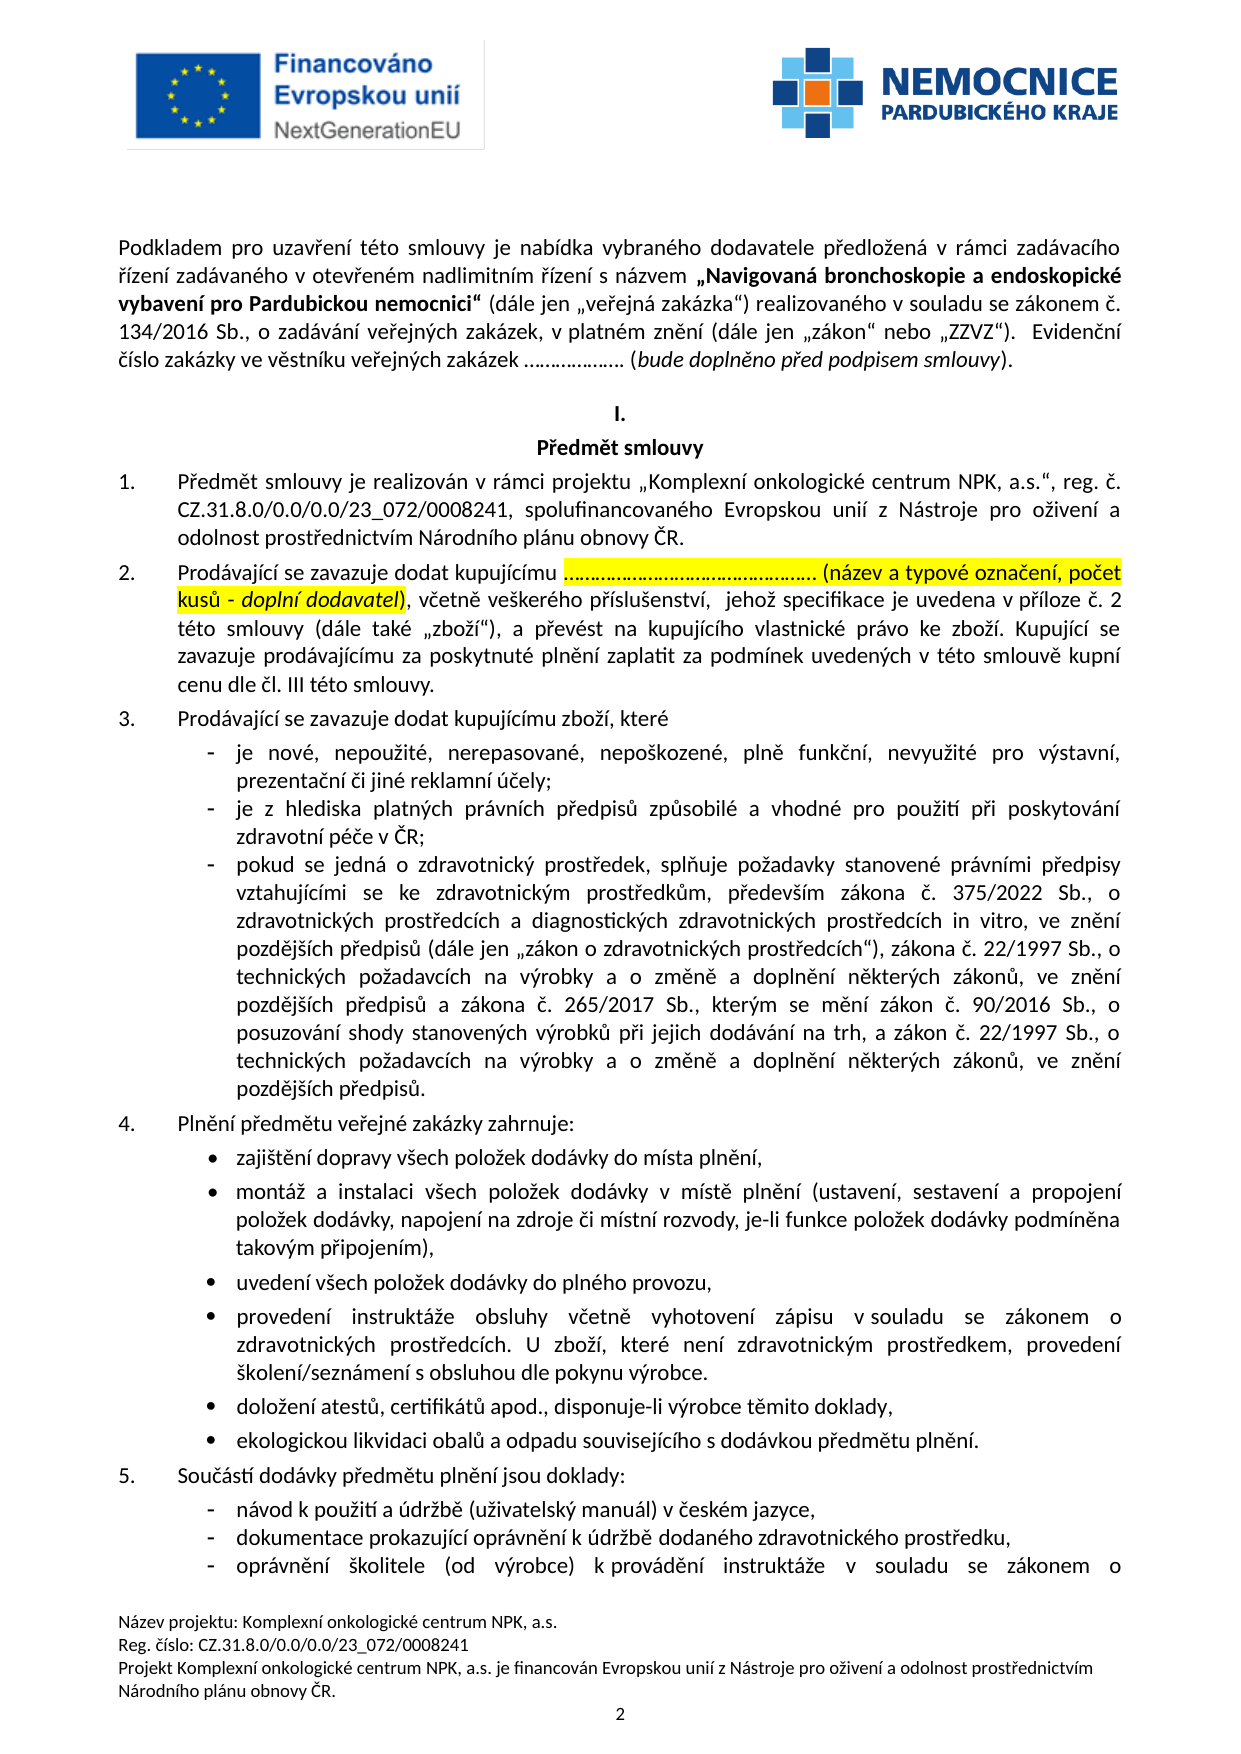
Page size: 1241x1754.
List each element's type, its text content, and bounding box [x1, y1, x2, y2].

list Prodávající se zavazuje dodat kupujícímu zboží, které [118, 704, 1122, 732]
list oprávnění školitele (od výrobce) k provádění instruktáže v souladu se zákonem o zdravotnických prostředcích, [207, 1551, 1122, 1579]
list pokud se jedná o zdravotnický prostředek, splňuje požadavky stanovené právními předpisy vztahujícími se ke zdravotnickým prostředkům, především zákona č. 375/2022 Sb., o zdravotnických prostředcích a diagnostických zdravotnických prostředcích in vitro, ve znění pozdějších předpisů (dále jen „zákon o zdravotnických prostředcích“), zákona č. 22/1997 Sb., o technických požadavcích na výrobky a o změně a doplnění některých zákonů, ve znění pozdějších předpisů a zákona č. 265/2017 Sb., kterým se mění zákon č. 90/2016 Sb., o posuzování shody stanovených výrobků při jejich dodávání na trh, a zákon č. 22/1997 Sb., o technických požadavcích na výrobky a o změně a doplnění některých zákonů, ve znění pozdějších předpisů. [207, 850, 1122, 1102]
text Předmět smlouvy [118, 433, 1122, 461]
list ekologickou likvidaci obalů a odpadu souvisejícího s dodávkou předmětu plnění. [207, 1426, 1122, 1454]
list Součástí dodávky předmětu plnění jsou doklady: [118, 1461, 1122, 1489]
list uvedení všech položek dodávky do plného provozu, [207, 1268, 1122, 1296]
list je nové, nepoužité, nerepasované, nepoškozené, plně funkční, nevyužité pro výstavní, prezentační či jiné reklamní účely; [207, 738, 1122, 794]
list Plnění předmětu veřejné zakázky zahrnuje: [118, 1109, 1122, 1137]
picture [127, 40, 486, 151]
text I. [118, 399, 1122, 427]
text Podkladem pro uzavření této smlouvy je nabídka vybraného dodavatele předložená v rámci zadávacího řízení zadávaného v otevřeném nadlimitním řízení s názvem „Navigovaná bronchoskopie a endoskopické vybavení pro Pardubickou nemocnici“ (dále jen „veřejná zakázka“) realizovaného v souladu se zákonem č. 134/2016 Sb., o zadávání veřejných zakázek, v platném znění (dále jen „zákon“ nebo „ZZVZ“). Evidenční číslo zakázky ve věstníku veřejných zakázek ………………. (bude doplněno před podpisem smlouvy). [118, 233, 1122, 373]
list dokumentace prokazující oprávnění k údržbě dodaného zdravotnického prostředku, [207, 1523, 1122, 1551]
text • zajištění dopravy všech položek dodávky do místa plnění, [118, 1143, 1122, 1171]
list je z hlediska platných právních předpisů způsobilé a vhodné pro použití při poskytování zdravotní péče v ČR; [207, 794, 1122, 850]
list doložení atestů, certifikátů apod., disponuje-li výrobce těmito doklady, [207, 1392, 1122, 1420]
list návod k použití a údržbě (uživatelský manuál) v českém jazyce, [207, 1495, 1122, 1523]
text • montáž a instalaci všech položek dodávky v místě plnění (ustavení, sestavení a propojení položek dodávky, napojení na zdroje či místní rozvody, je-li funkce položek dodávky podmíněna takovým připojením), [207, 1177, 1122, 1261]
picture [771, 46, 1118, 139]
list provedení instruktáže obsluhy včetně vyhotovení zápisu v souladu se zákonem o zdravotnických prostředcích. U zboží, které není zdravotnickým prostředkem, provedení školení/seznámení s obsluhou dle pokynu výrobce. [207, 1302, 1122, 1386]
list Prodávající se zavazuje dodat kupujícímu ………………………………………… (název a typové označení, počet kusů - doplní dodavatel), včetně veškerého příslušenství, jehož specifikace je uvedena v příloze č. 2 této smlouvy (dále také „zboží“), a převést na kupujícího vlastnické právo ke zboží. Kupující se zavazuje prodávajícímu za poskytnuté plnění zaplatit za podmínek uvedených v této smlouvě kupní cenu dle čl. III této smlouvy. [118, 558, 1122, 698]
list Předmět smlouvy je realizován v rámci projektu „Komplexní onkologické centrum NPK, a.s.“, reg. č. CZ.31.8.0/0.0/0.0/23_072/0008241, spolufinancovaného Evropskou unií z Nástroje pro oživení a odolnost prostřednictvím Národního plánu obnovy ČR. [118, 467, 1122, 551]
